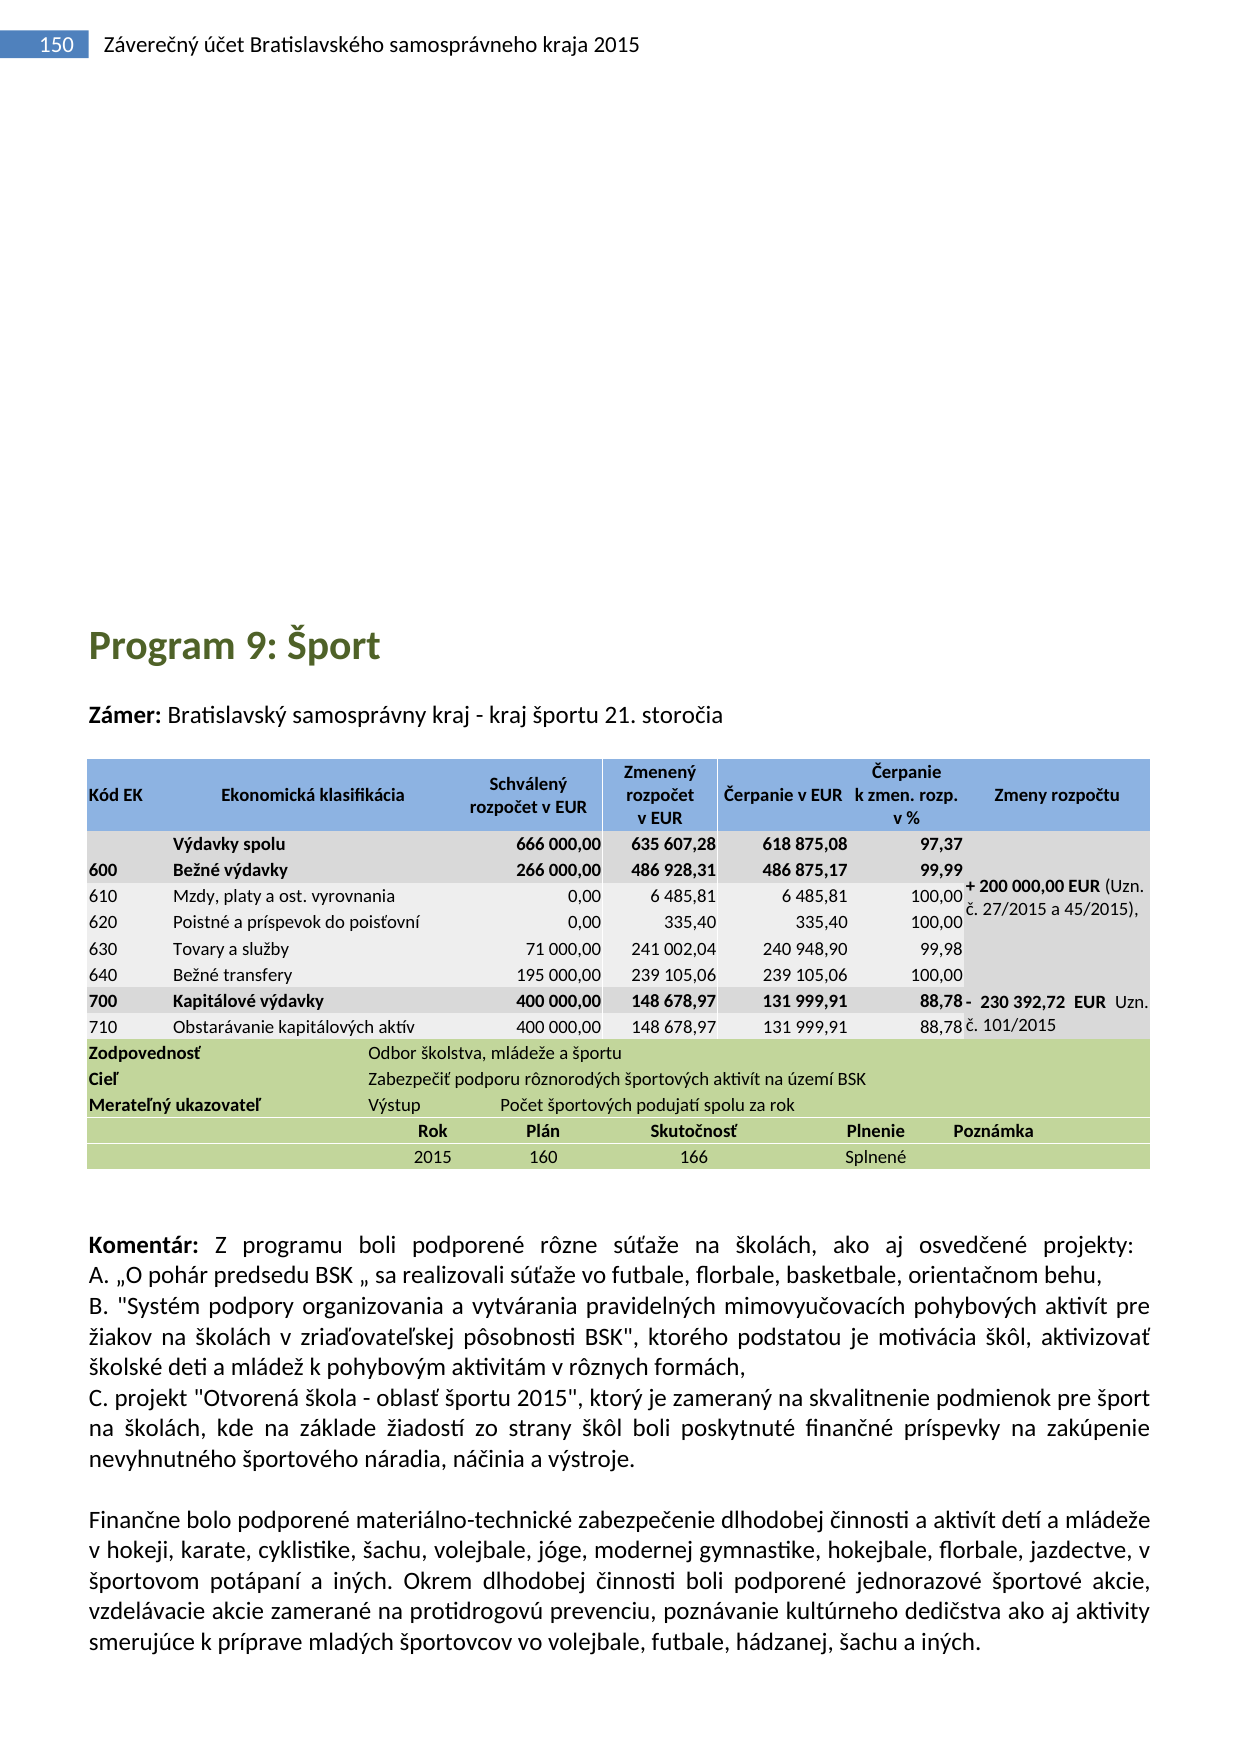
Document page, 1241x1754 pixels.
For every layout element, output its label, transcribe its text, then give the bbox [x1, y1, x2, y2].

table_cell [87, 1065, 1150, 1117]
text Finančne bolo podporené materiálno-technické zabezpečenie dlhodobej činnosti a aktivít detí a mládeže v hokeji, karate, cyklistike, šachu, volejbale, jóge, modernej gymnastike, hokejbale, florbale, jazdectve, v športovom potápaní a iných. Okrem dlhodobej činnosti boli podporené jednorazové športové akcie, vzdelávacie akcie zamerané na protidrogovú prevenciu, poznávanie kultúrneho dedičstva ako aj aktivity smerujúce k príprave mladých športovcov vo volejbale, futbale, hádzanej, šachu a iných. [89, 1473, 1152, 1656]
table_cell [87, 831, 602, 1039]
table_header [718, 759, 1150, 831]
text B. "Systém podpory organizovania a vytvárania pravidelných mimovyučovacích pohybových aktivít pre žiakov na školách v zriaďovateľskej pôsobnosti BSK", ktorého podstatou je motivácia škôl, aktivizovať školské deti a mládež k pohybovým aktivitám v rôznych formách, [89, 1290, 1152, 1382]
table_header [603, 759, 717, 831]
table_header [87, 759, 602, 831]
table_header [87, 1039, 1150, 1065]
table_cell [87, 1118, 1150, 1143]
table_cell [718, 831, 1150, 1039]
text Zámer: Bratislavský samosprávny kraj - kraj športu 21. storočia [89, 699, 1152, 730]
text Komentár: Z programu boli podporené rôzne súťaže na školách, ako aj osvedčené projekty: A. „O pohár predsedu BSK „ sa realizovali súťaže vo futbale, florbale, basketbale, orientačnom behu, [89, 1229, 1152, 1290]
text Program 9: Šport [89, 619, 1152, 670]
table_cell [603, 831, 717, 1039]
text C. projekt "Otvorená škola - oblasť športu 2015", ktorý je zameraný na skvalitnenie podmienok pre šport na školách, kde na základe žiadostí zo strany škôl boli poskytnuté finančné príspevky na zakúpenie nevyhnutného športového náradia, náčinia a výstroje. [89, 1382, 1152, 1473]
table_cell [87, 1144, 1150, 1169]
